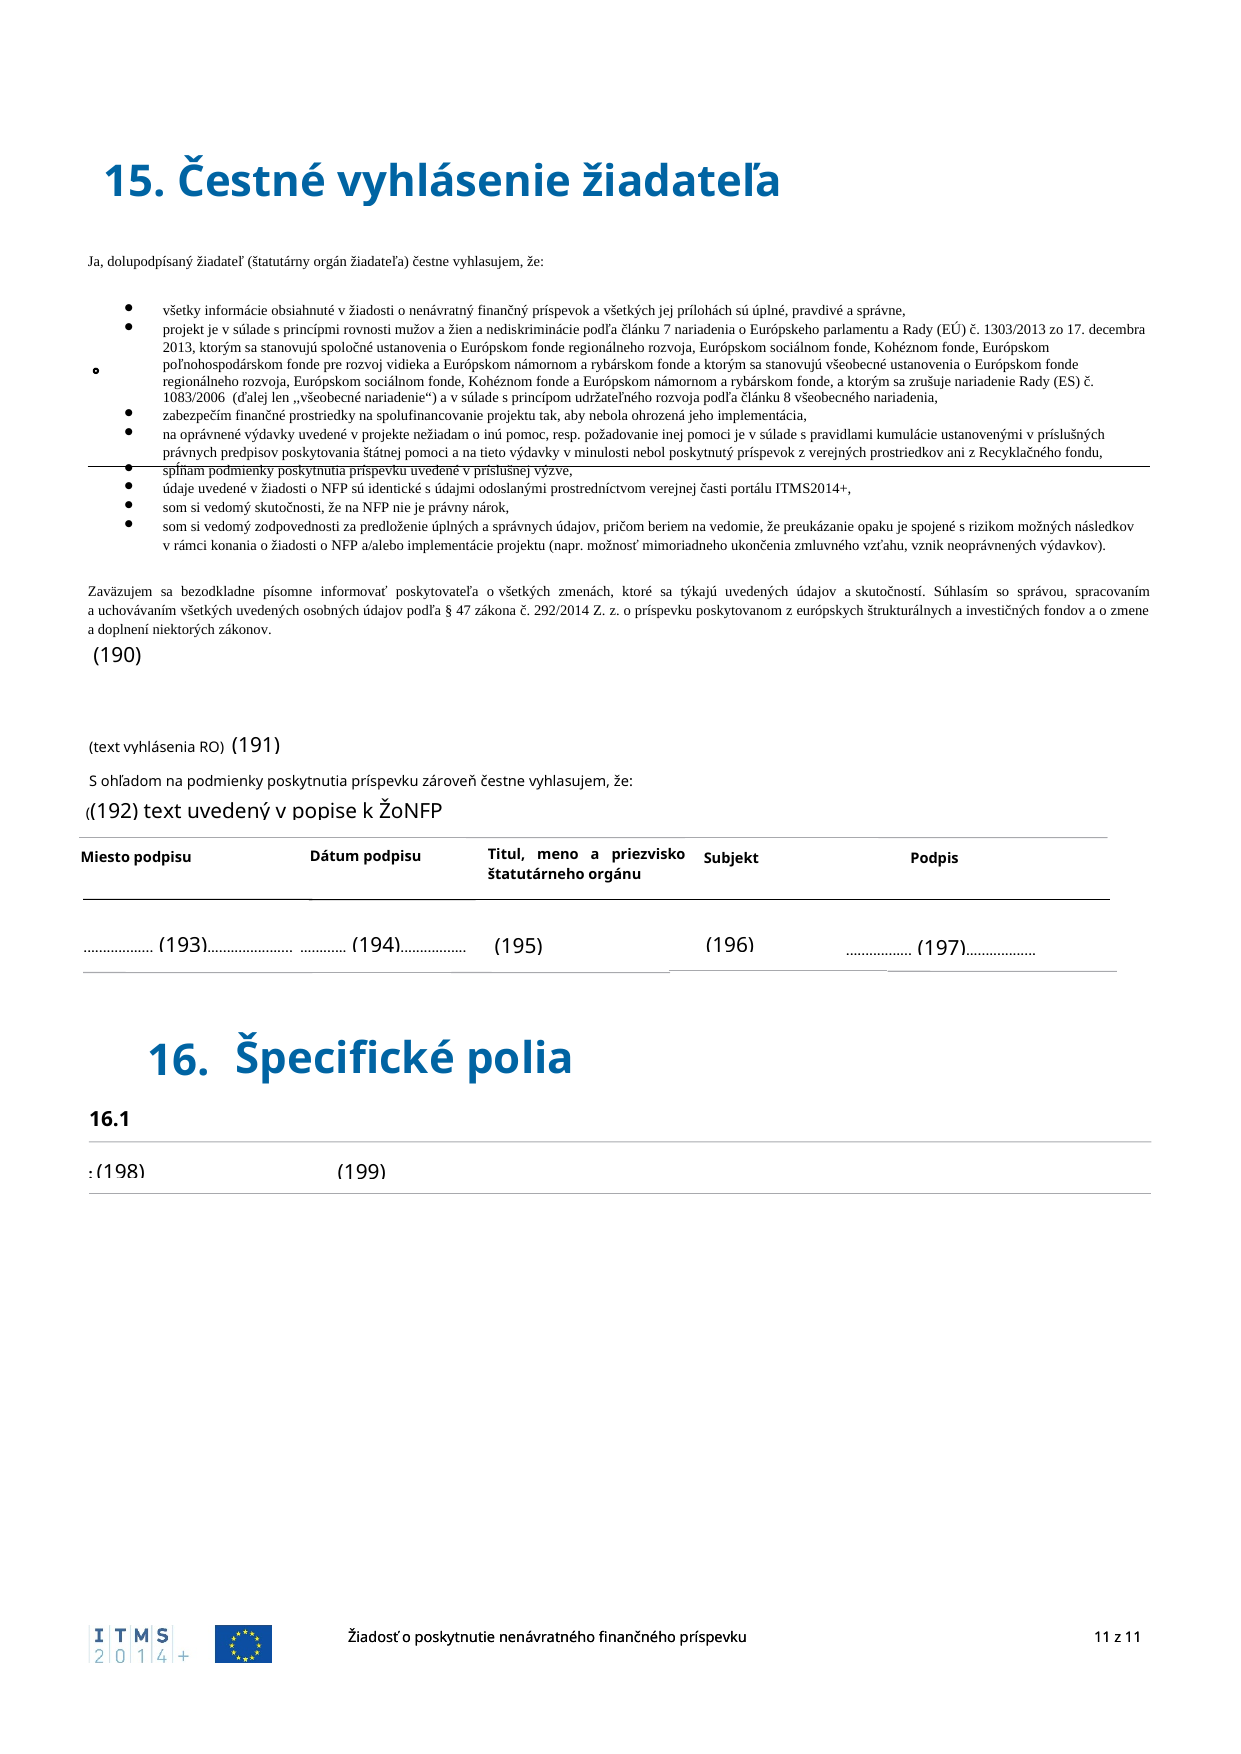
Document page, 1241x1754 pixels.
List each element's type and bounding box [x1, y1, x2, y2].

picture [87, 1625, 272, 1662]
